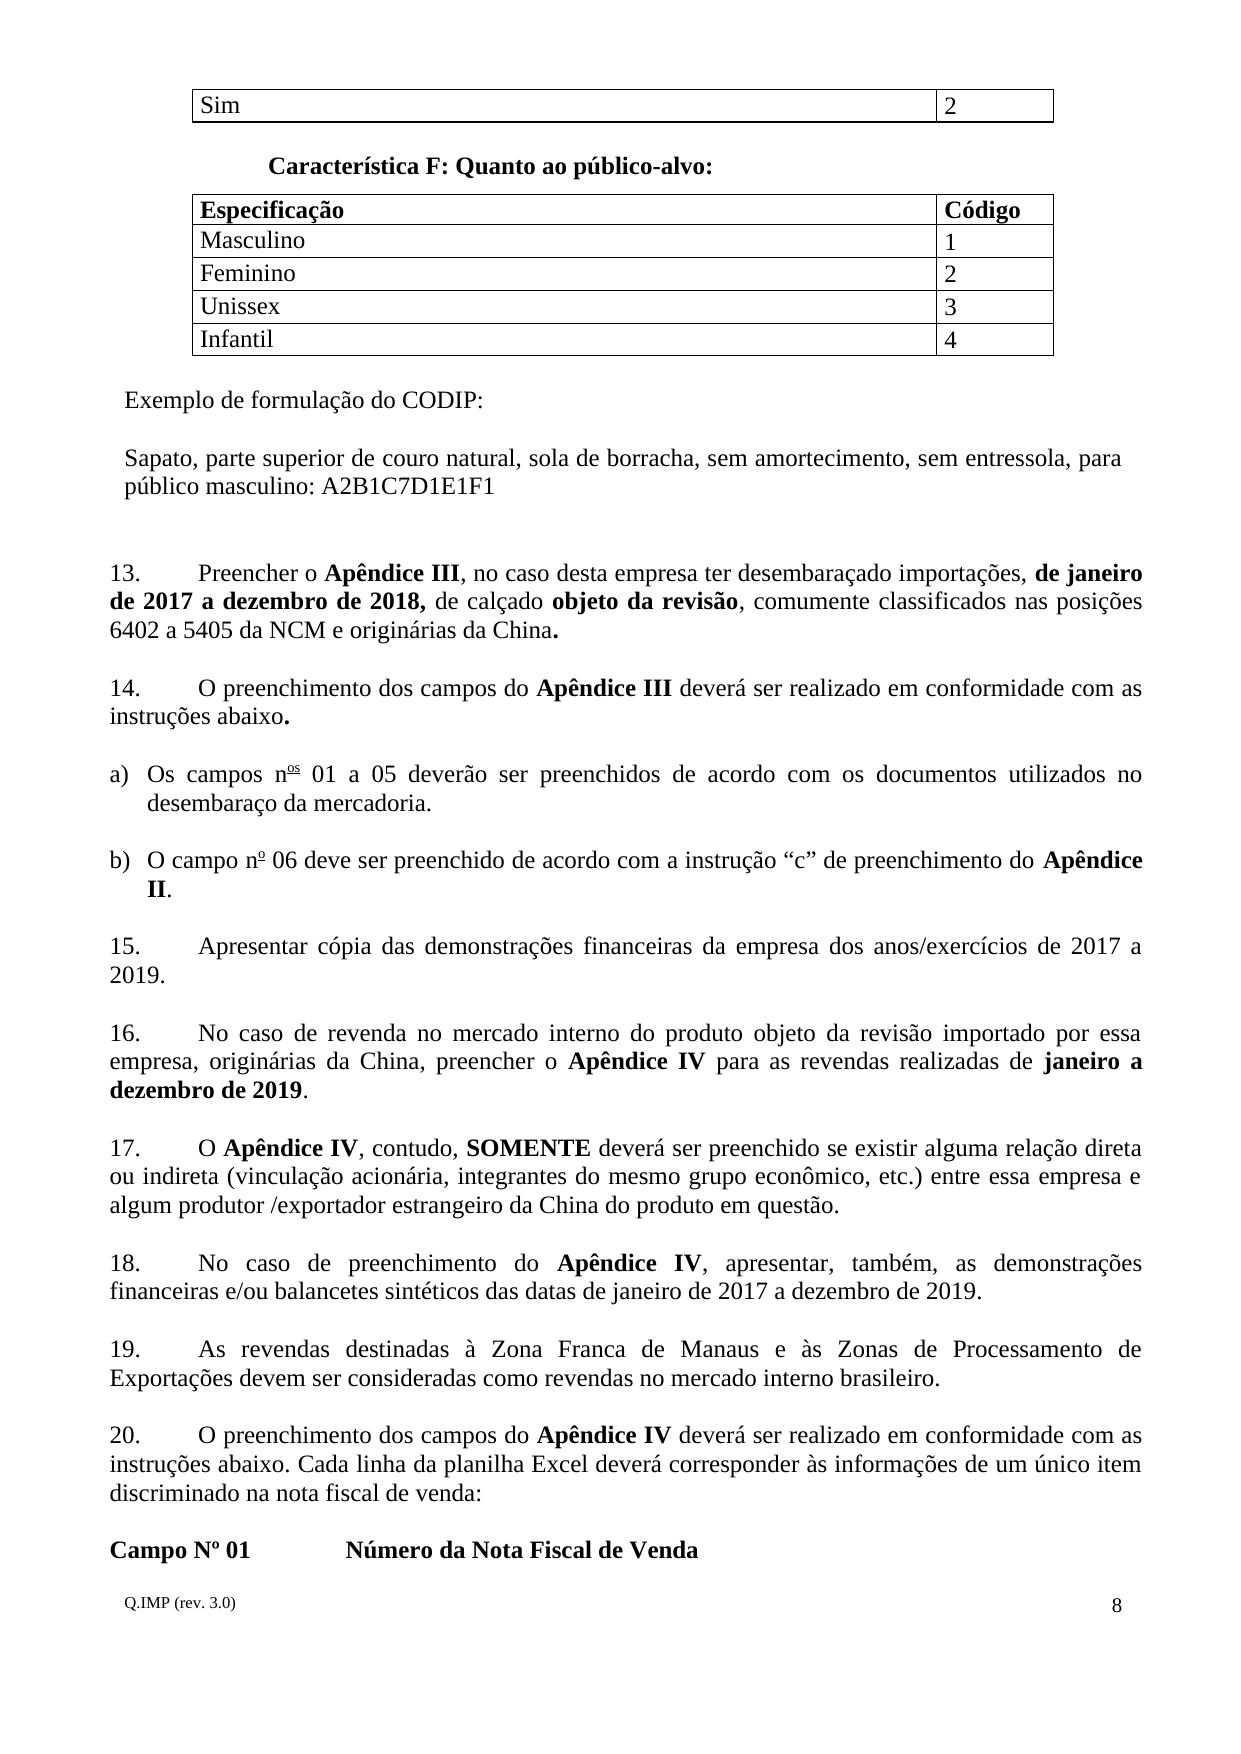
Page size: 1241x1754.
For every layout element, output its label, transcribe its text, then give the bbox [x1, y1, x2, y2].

table_header Especificação [193, 195, 936, 224]
text 15. Apresentar cópia das demonstrações financeiras da empresa dos anos/exercícios de 2017 a 2019. [109, 931, 1143, 989]
text Sapato, parte superior de couro natural, sola de borracha, sem amortecimento, sem entressola, para público masculino: A2B1C7D1E1F1 [124, 443, 1122, 500]
table_header Código [937, 195, 1053, 224]
text Campo Nº 01 Número da Nota Fiscal de Venda [109, 1535, 1143, 1564]
list O campo no 06 deve ser preenchido de acordo com a instrução “c” de preenchimento do Apêndice II. [109, 845, 1143, 903]
table_cell Unissex [193, 291, 936, 323]
text 16. No caso de revenda no mercado interno do produto objeto da revisão importado por essa empresa, originárias da China, preencher o Apêndice IV para as revendas realizadas de janeiro a dezembro de 2019. [109, 1018, 1143, 1104]
table_cell Masculino [193, 225, 936, 257]
table_cell Feminino [193, 258, 936, 290]
list Característica F: Quanto ao público-alvo: [199, 151, 1122, 180]
table_cell 2 [937, 258, 1053, 290]
list Os campos nos 01 a 05 deverão ser preenchidos de acordo com os documentos utilizados no desembaraço da mercadoria. [109, 759, 1143, 816]
table_cell 1 [937, 225, 1053, 257]
table_cell Infantil [193, 324, 936, 355]
text 20. O preenchimento dos campos do Apêndice IV deverá ser realizado em conformidade com as instruções abaixo. Cada linha da planilha Excel deverá corresponder às informações de um único item discriminado na nota fiscal de venda: [109, 1420, 1143, 1506]
table_cell 2 [937, 90, 1053, 121]
text 19. As revendas destinadas à Zona Franca de Manaus e às Zonas de Processamento de Exportações devem ser consideradas como revendas no mercado interno brasileiro. [109, 1334, 1143, 1391]
text 17. O Apêndice IV, contudo, SOMENTE deverá ser preenchido se existir alguma relação direta ou indireta (vinculação acionária, integrantes do mesmo grupo econômico, etc.) entre essa empresa e algum produtor /exportador estrangeiro da China do produto em questão. [109, 1133, 1143, 1219]
text Exemplo de formulação do CODIP: [124, 385, 1122, 414]
text 13. Preencher o Apêndice III, no caso desta empresa ter desembaraçado importações, de janeiro de 2017 a dezembro de 2018, de calçado objeto da revisão, comumente classificados nas posições 6402 a 5405 da NCM e originárias da China. [109, 558, 1143, 644]
text 14. O preenchimento dos campos do Apêndice III deverá ser realizado em conformidade com as instruções abaixo. [109, 673, 1143, 730]
text 18. No caso de preenchimento do Apêndice IV, apresentar, também, as demonstrações financeiras e/ou balancetes sintéticos das datas de janeiro de 2017 a dezembro de 2019. [109, 1248, 1143, 1305]
table_cell 3 [937, 291, 1053, 323]
table_cell Sim [193, 90, 936, 121]
table_cell 4 [937, 324, 1053, 355]
